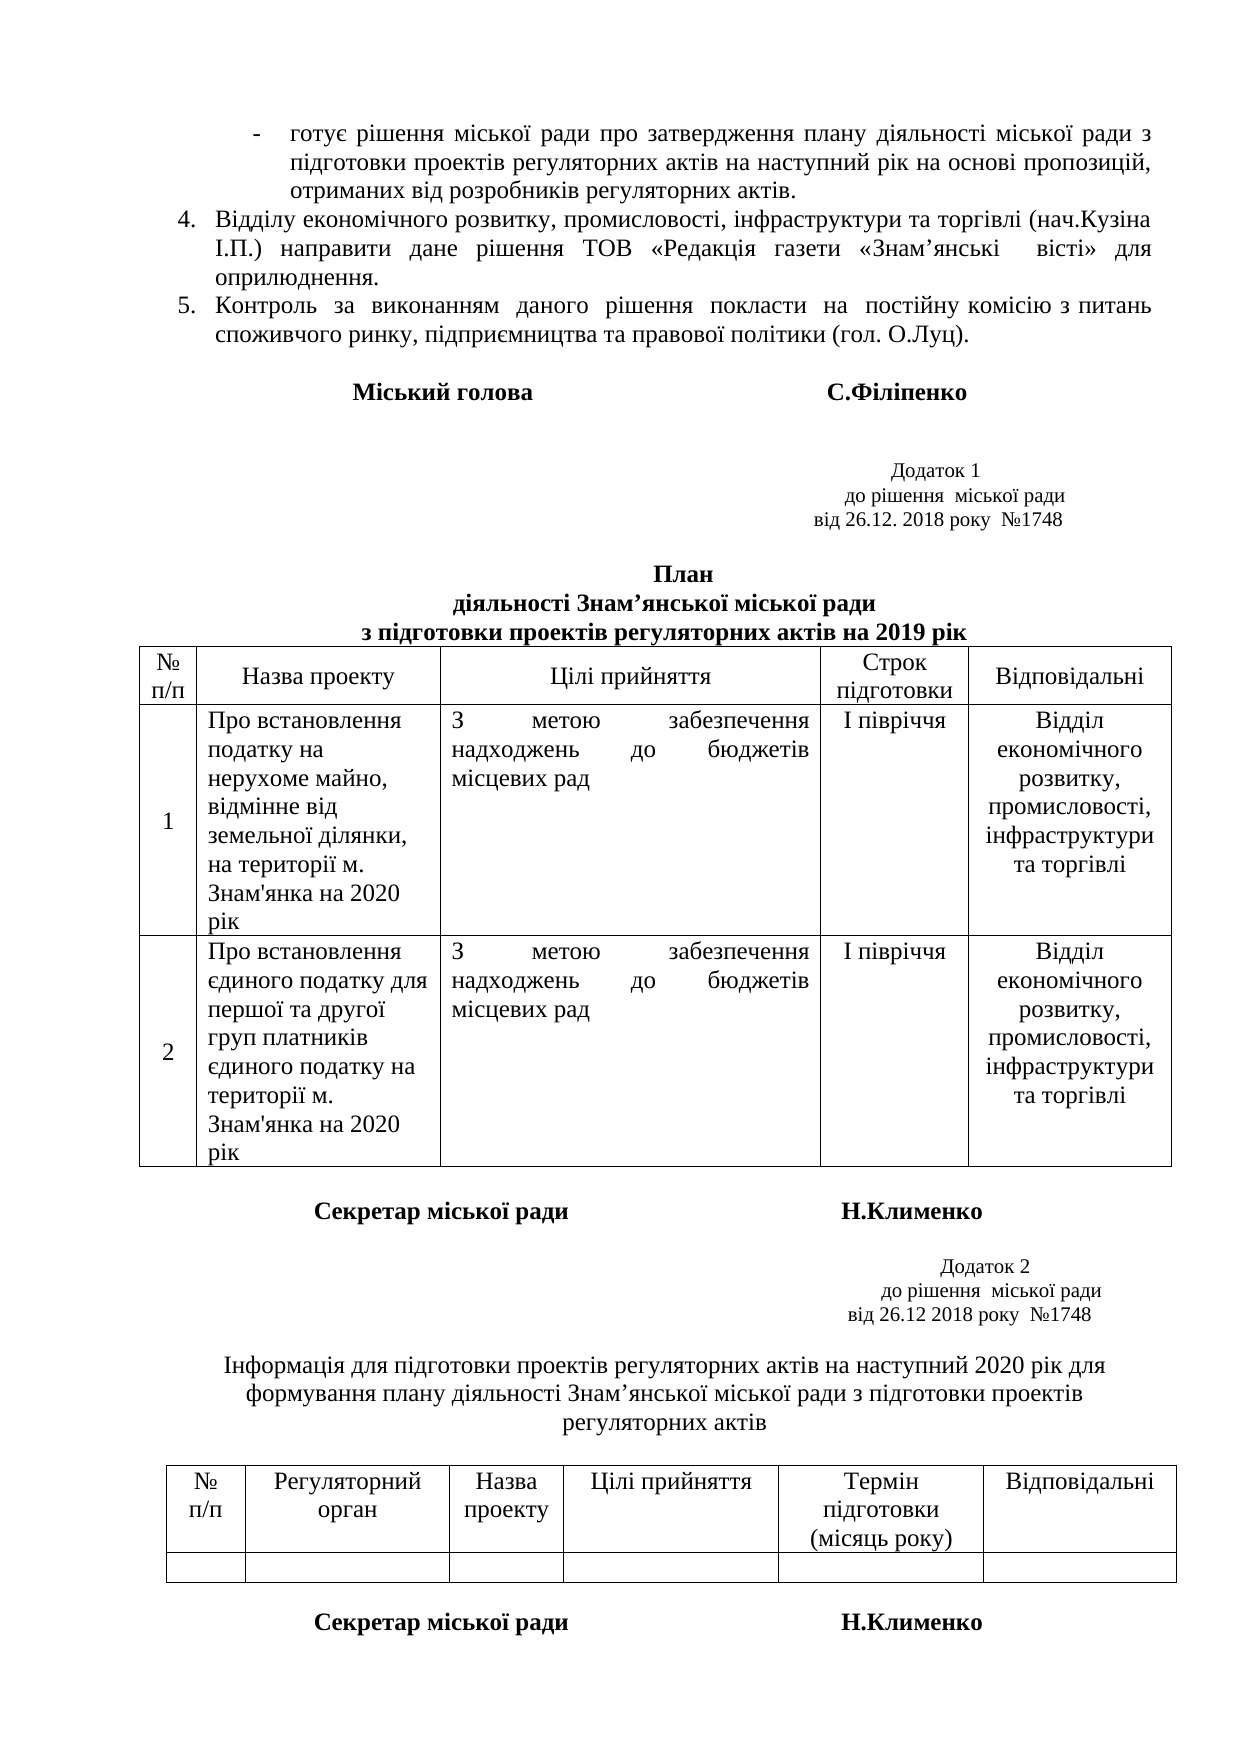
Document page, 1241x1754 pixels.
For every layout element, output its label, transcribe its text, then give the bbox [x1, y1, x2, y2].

table_header Назва проекту [450, 1466, 563, 1552]
table_header Назва проекту [197, 647, 440, 704]
text Секретар міської ради Н.Клименко [177, 1196, 1152, 1225]
text від 26.12. 2018 року №1748 [693, 507, 1152, 531]
table_cell [167, 1553, 245, 1582]
text Секретар міської ради Н.Клименко [177, 1607, 1152, 1636]
table_cell [779, 1553, 983, 1582]
list готує рішення міської ради про затвердження плану діяльності міської ради з підготовки проектів регуляторних актів на наступний рік на основі пропозицій, отриманих від розробників регуляторних актів. [252, 118, 1152, 204]
list Відділу економічного розвитку, промисловості, інфраструктури та торгівлі (нач.Кузіна І.П.) направити дане рішення ТОВ «Редакція газети «Знам’янські вісті» для оприлюднення. [177, 204, 1152, 291]
table_cell Про встановлення єдиного податку для першої та другої груп платників єдиного податку на території м. Знам'янка на 2020 рік [197, 936, 440, 1166]
table_cell З метою забезпечення надходжень до бюджетів місцевих рад [441, 705, 820, 935]
text Додаток 2 [693, 1253, 1152, 1278]
table_header Цілі прийняття [441, 647, 820, 704]
table_header Цілі прийняття [564, 1466, 778, 1552]
table_header Відповідальні [984, 1466, 1176, 1552]
table_header Відповідальні [969, 647, 1171, 704]
table_cell Про встановлення податку на нерухоме майно, відмінне від земельної ділянки, на території м. Знам'янка на 2020 рік [197, 705, 440, 935]
text діяльності Знам’янської міської ради [177, 588, 1152, 617]
text Міський голова С.Філіпенко [215, 377, 1152, 406]
table_cell І півріччя [821, 936, 968, 1166]
table_cell Відділ економічного розвитку, промисловості, інфраструктури та торгівлі [969, 936, 1171, 1166]
text до рішення міської ради [693, 482, 1152, 507]
table_cell Відділ економічного розвитку, промисловості, інфраструктури та торгівлі [969, 705, 1171, 935]
text Інформація для підготовки проектів регуляторних актів на наступний 2020 рік для формування плану діяльності Знам’янської міської ради з підготовки проектів регуляторних актів [177, 1350, 1152, 1436]
list Контроль за виконанням даного рішення покласти на постійну комісію з питань споживчого ринку, підприємництва та правової політики (гол. О.Луц). [177, 291, 1152, 348]
table_cell [450, 1553, 563, 1582]
table_cell [984, 1553, 1176, 1582]
table_cell [564, 1553, 778, 1582]
table_header № п/п [140, 647, 196, 704]
text Додаток 1 [693, 458, 1152, 482]
table_header Термін підготовки (місяць року) [779, 1466, 983, 1552]
table_cell З метою забезпечення надходжень до бюджетів місцевих рад [441, 936, 820, 1166]
table_cell 2 [140, 936, 196, 1166]
text до рішення міської ради [693, 1278, 1152, 1302]
text від 26.12 2018 року №1748 [693, 1302, 1152, 1326]
table_cell І півріччя [821, 705, 968, 935]
table_cell 1 [140, 705, 196, 935]
table_header № п/п [167, 1466, 245, 1552]
table_header Строк підготовки [821, 647, 968, 704]
table_header Регуляторний орган [246, 1466, 449, 1552]
text План [215, 559, 1152, 588]
table_cell [246, 1553, 449, 1582]
text з підготовки проектів регуляторних актів на 2019 рік [177, 617, 1152, 646]
